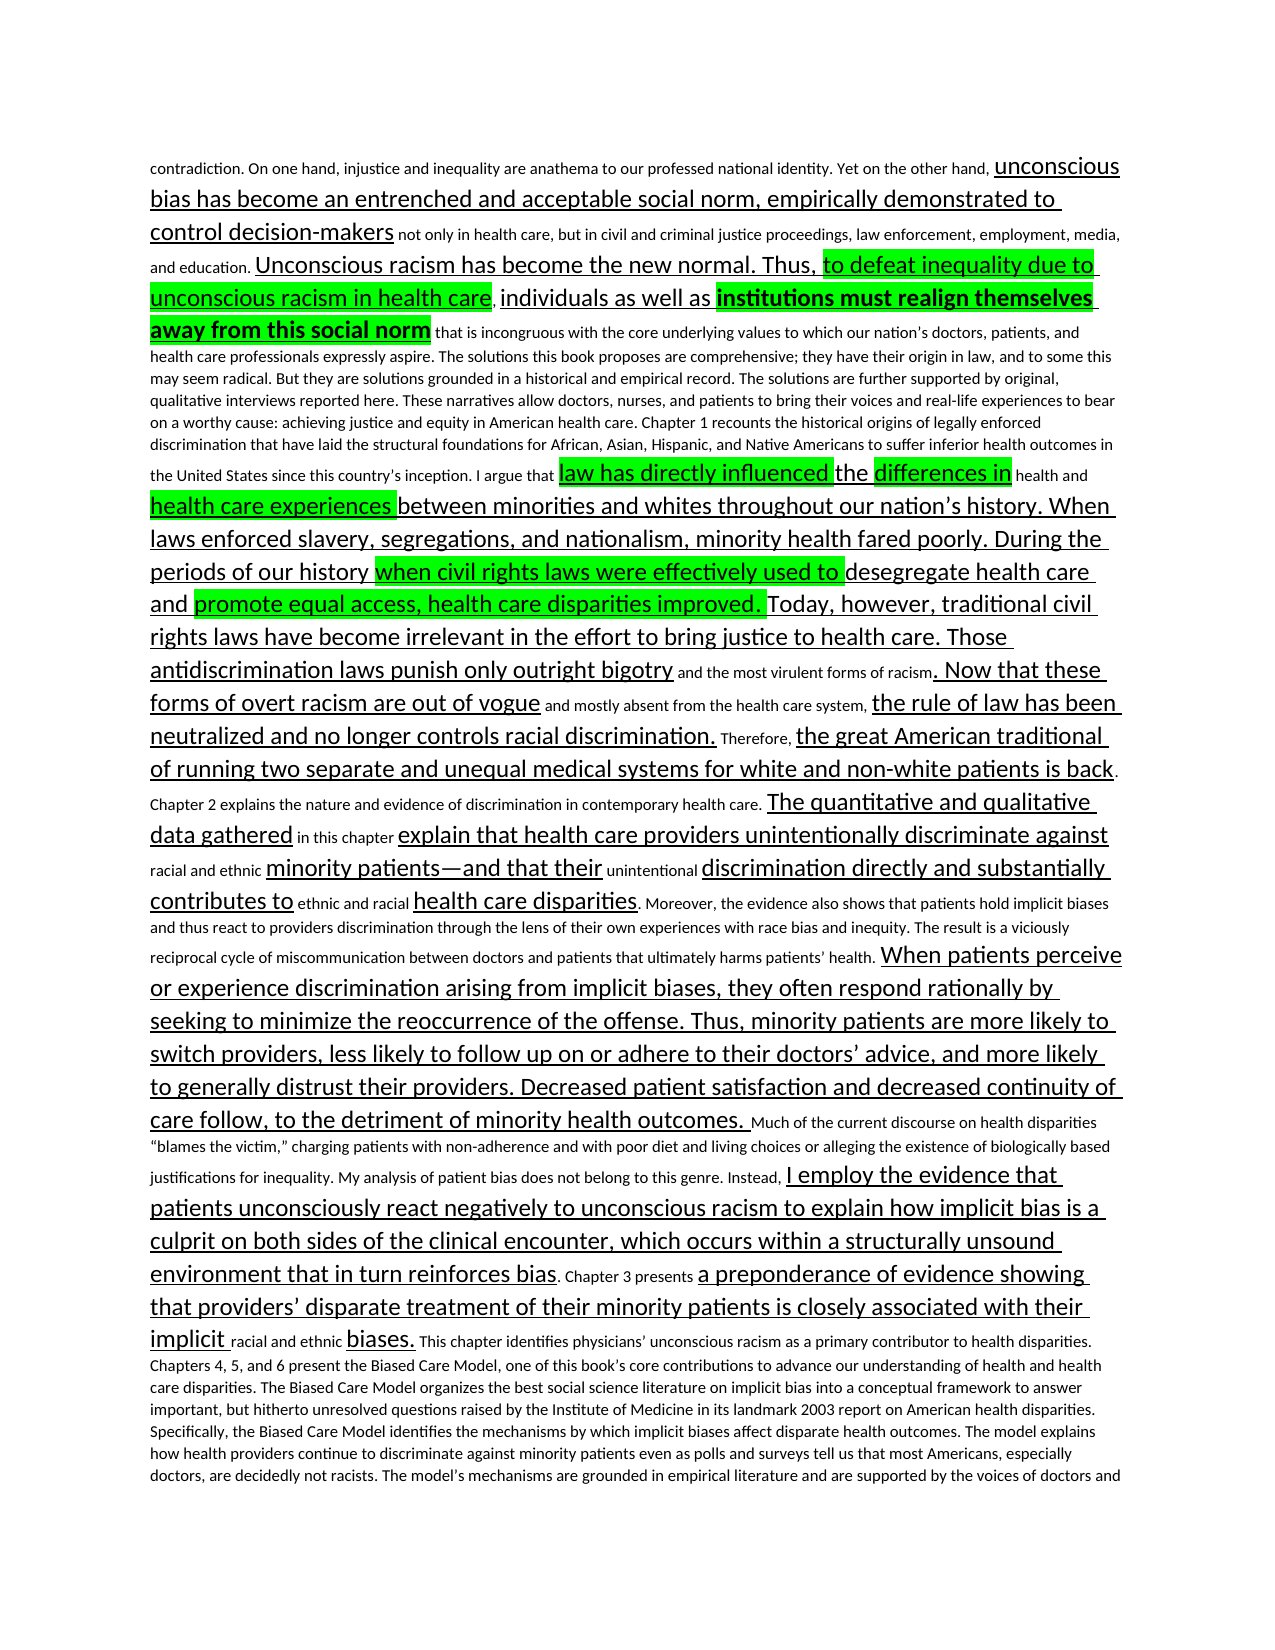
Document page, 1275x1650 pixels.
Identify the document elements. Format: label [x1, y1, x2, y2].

text [150, 150, 1125, 1485]
